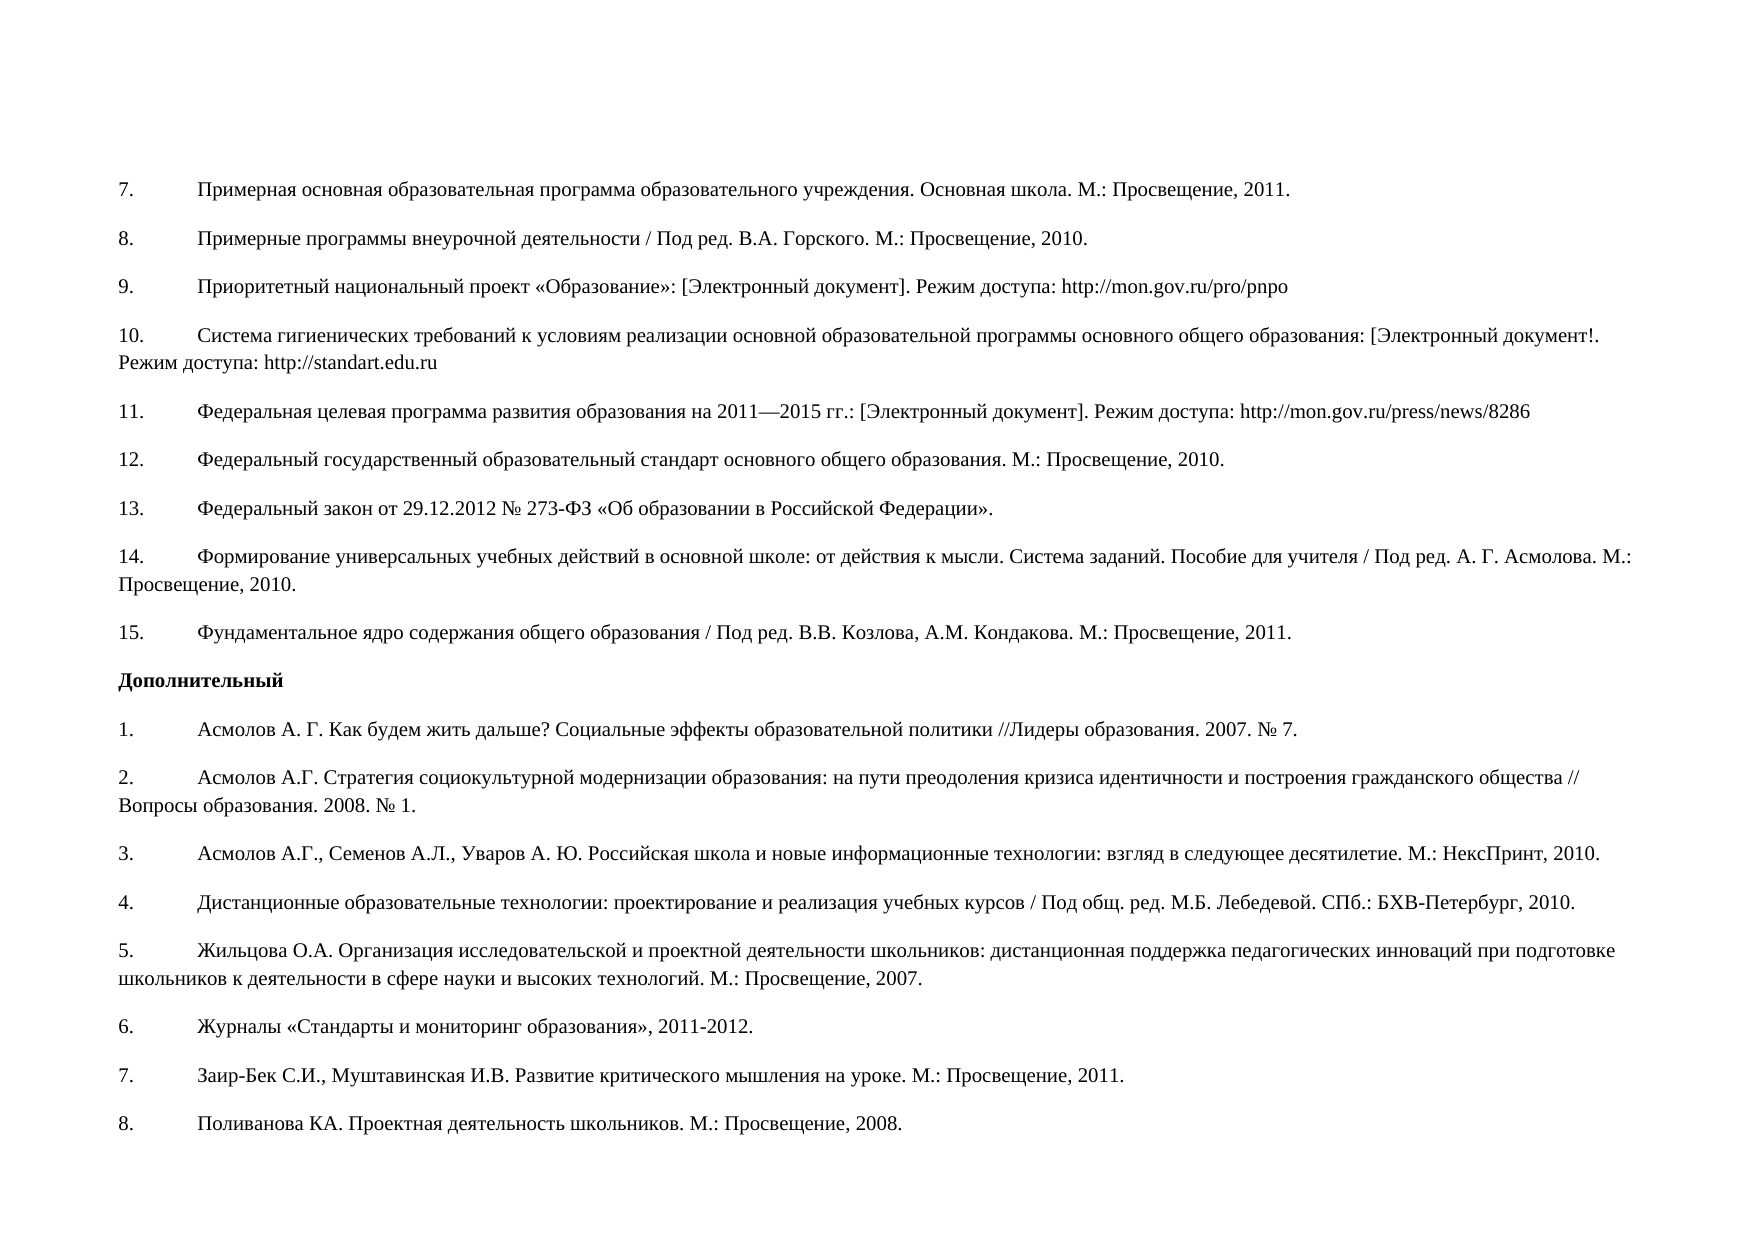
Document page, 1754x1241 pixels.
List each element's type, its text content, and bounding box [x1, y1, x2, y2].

text 2. Асмолов А.Г. Стратегия социокультурной модернизации образования: на пути преодоления кризиса идентичности и построения гражданского общества // Вопросы образования. 2008. № 1. [118, 765, 1636, 817]
text 5. Жильцова О.А. Организация исследовательской и проектной деятельности школьников: дистанционная поддержка педагогических инноваций при подготовке школьников к деятельности в сфере науки и высоких технологий. М.: Просвещение, 2007. [118, 938, 1636, 990]
text 1. Асмолов А. Г. Как будем жить дальше? Социальные эффекты образовательной политики //Лидеры образования. 2007. № 7. [118, 717, 1636, 741]
text 8. Примерные программы внеурочной деятельности / Под ред. В.А. Горского. М.: Просвещение, 2010. [118, 226, 1636, 250]
text Дополнительный [118, 668, 1636, 692]
text 9. Приоритетный национальный проект «Образование»: [Электронный документ]. Режим доступа: http://mon.gov.ru/pro/pnpo [118, 274, 1636, 298]
text 8. Поливанова КА. Проектная деятельность школьников. М.: Просвещение, 2008. [118, 1111, 1636, 1135]
text 10. Система гигиенических требований к условиям реализации основной образовательной программы основного общего образования: [Электронный документ!. Режим доступа: http://standart.edu.ru [118, 322, 1636, 374]
text 12. Федеральный государственный образовательный стандарт основного общего образования. М.: Просвещение, 2010. [118, 447, 1636, 471]
text 11. Федеральная целевая программа развития образования на 2011—2015 гг.: [Электронный документ]. Режим доступа: http://mon.gov.ru/press/news/8286 [118, 398, 1636, 423]
text 3. Асмолов А.Г., Семенов А.Л., Уваров А. Ю. Российская школа и новые информационные технологии: взгляд в следующее десятилетие. М.: НексПринт, 2010. [118, 841, 1636, 865]
text 6. Журналы «Стандарты и мониторинг образования», 2011-2012. [118, 1014, 1636, 1038]
text 4. Дистанционные образовательные технологии: проектирование и реализация учебных курсов / Под общ. ред. М.Б. Лебедевой. СПб.: БХВ-Петербург, 2010. [118, 890, 1636, 914]
text 7. Примерная основная образовательная программа образовательного учреждения. Основная школа. М.: Просвещение, 2011. [118, 177, 1636, 201]
text 14. Формирование универсальных учебных действий в основной школе: от действия к мысли. Система заданий. Пособие для учителя / Под ред. А. Г. Асмолова. М.: Просвещение, 2010. [118, 544, 1636, 596]
text 7. Заир-Бек С.И., Муштавинская И.В. Развитие критического мышления на уроке. М.: Просвещение, 2011. [118, 1063, 1636, 1087]
text 13. Федеральный закон от 29.12.2012 № 273-ФЗ «Об образовании в Российской Федерации». [118, 495, 1636, 519]
text 15. Фундаментальное ядро содержания общего образования / Под ред. В.В. Козлова, А.М. Кондакова. М.: Просвещение, 2011. [118, 620, 1636, 644]
